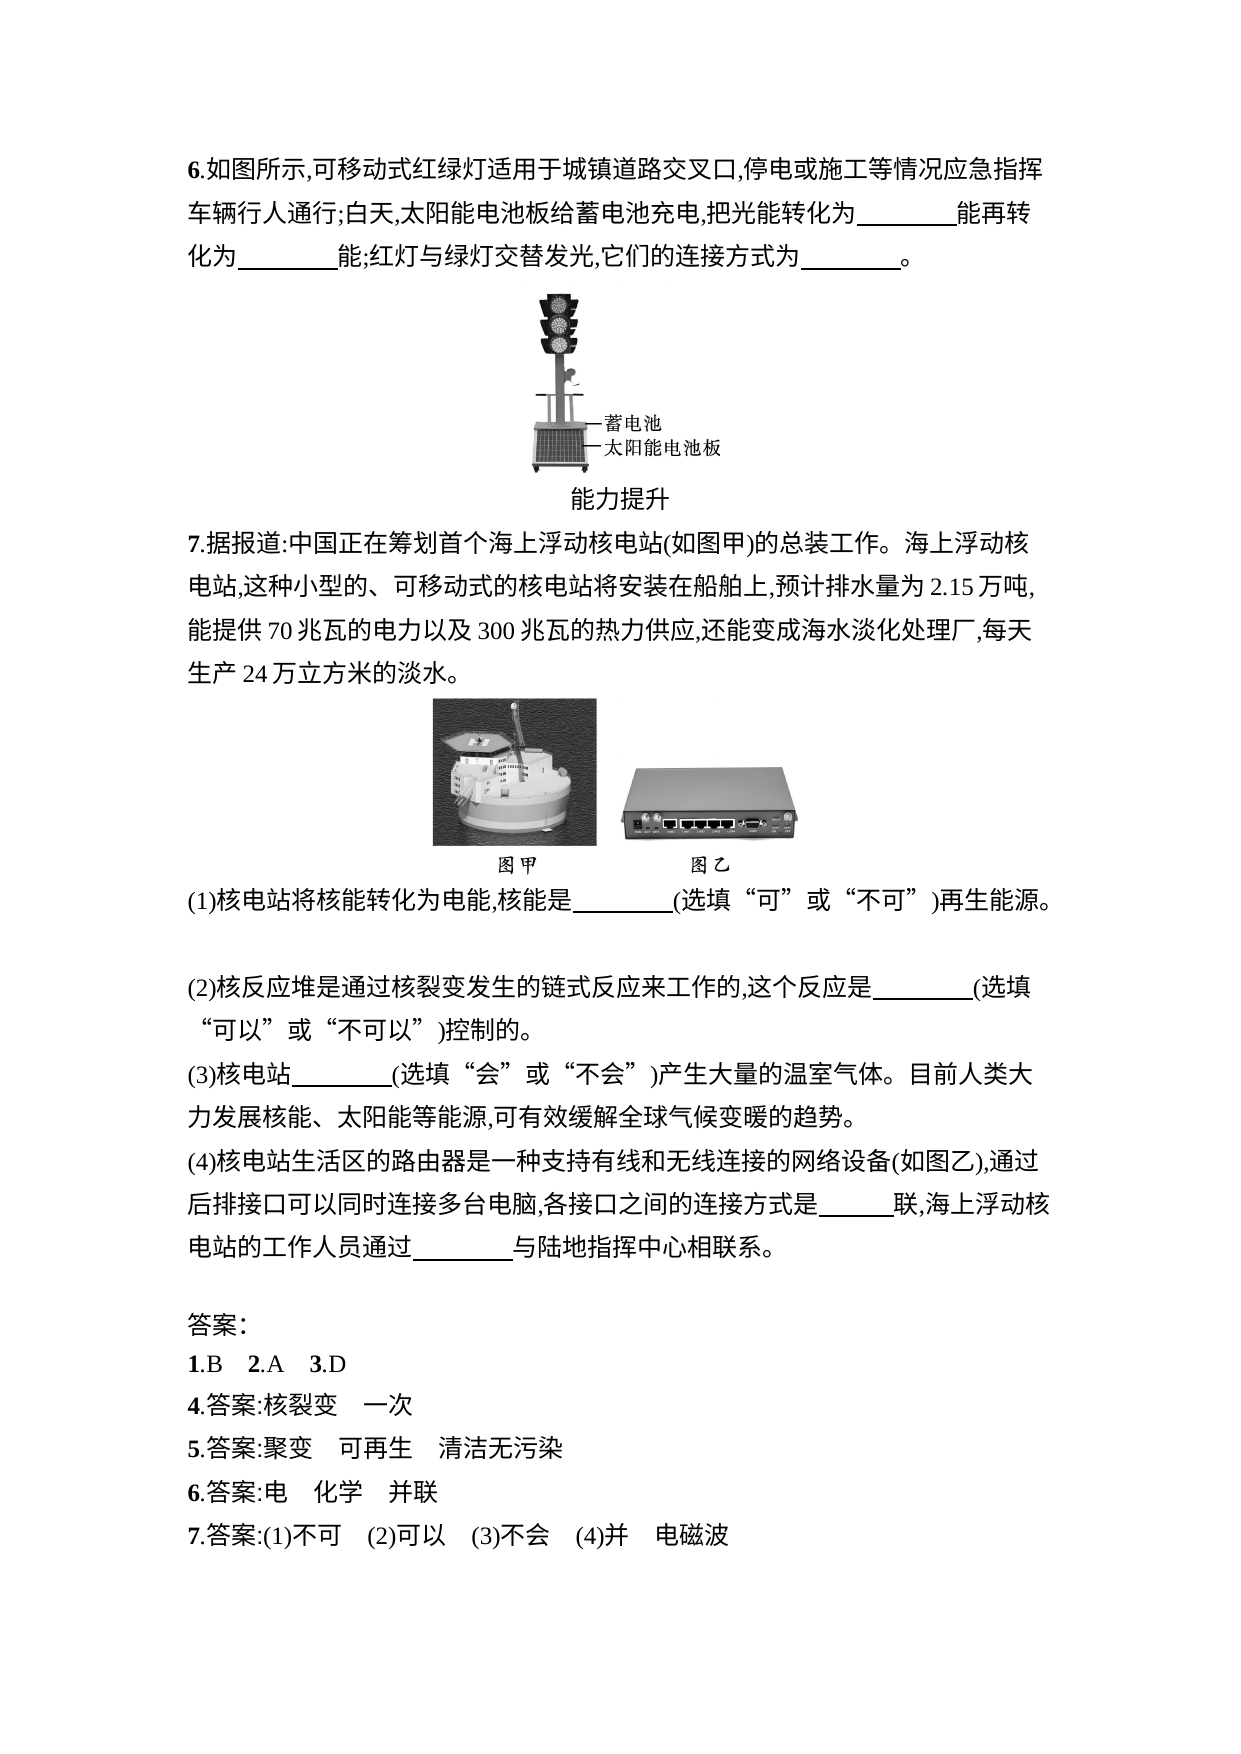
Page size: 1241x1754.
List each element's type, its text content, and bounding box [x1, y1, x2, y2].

text 1.B 2.A 3.D [187, 1349, 1053, 1378]
text 7.据报道:中国正在筹划首个海上浮动核电站(如图甲)的总装工作。海上浮动核电站,这种小型的、可移动式的核电站将安装在船舶上,预计排水量为2.15万吨,能提供70兆瓦的电力以及300兆瓦的热力供应,还能变成海水淡化处理厂,每天生产24万立方米的淡水。 [187, 523, 1053, 690]
text 答案： [187, 1306, 1053, 1342]
picture [432, 697, 808, 875]
text 6.如图所示,可移动式红绿灯适用于城镇道路交叉口,停电或施工等情况应急指挥车辆行人通行;白天,太阳能电池板给蓄电池充电,把光能转化为 能再转化为 能;红灯与绿灯交替发光,它们的连接方式为 。 [187, 150, 1053, 273]
text (3)核电站 (选填“会”或“不会”)产生大量的温室气体。目前人类大力发展核能、太阳能等能源,可有效缓解全球气候变暖的趋势。 [187, 1054, 1053, 1134]
text (2)核反应堆是通过核裂变发生的链式反应来工作的,这个反应是 (选填“可以”或“不可以”)控制的。 [187, 967, 1053, 1047]
text 7.答案:(1)不可 (2)可以 (3)不会 (4)并 电磁波 [187, 1515, 1053, 1552]
text 5.答案:聚变 可再生 清洁无污染 [187, 1428, 1053, 1465]
text 4.答案:核裂变 一次 [187, 1385, 1053, 1421]
picture [520, 280, 720, 474]
text 6.答案:电 化学 并联 [187, 1472, 1053, 1508]
text (1)核电站将核能转化为电能,核能是 (选填“可”或“不可”)再生能源。 [187, 880, 1053, 960]
text 能力提升 [187, 480, 1053, 516]
text (4)核电站生活区的路由器是一种支持有线和无线连接的网络设备(如图乙),通过后排接口可以同时连接多台电脑,各接口之间的连接方式是 联,海上浮动核电站的工作人员通过 与陆地指挥中心相联系。 [187, 1141, 1053, 1264]
